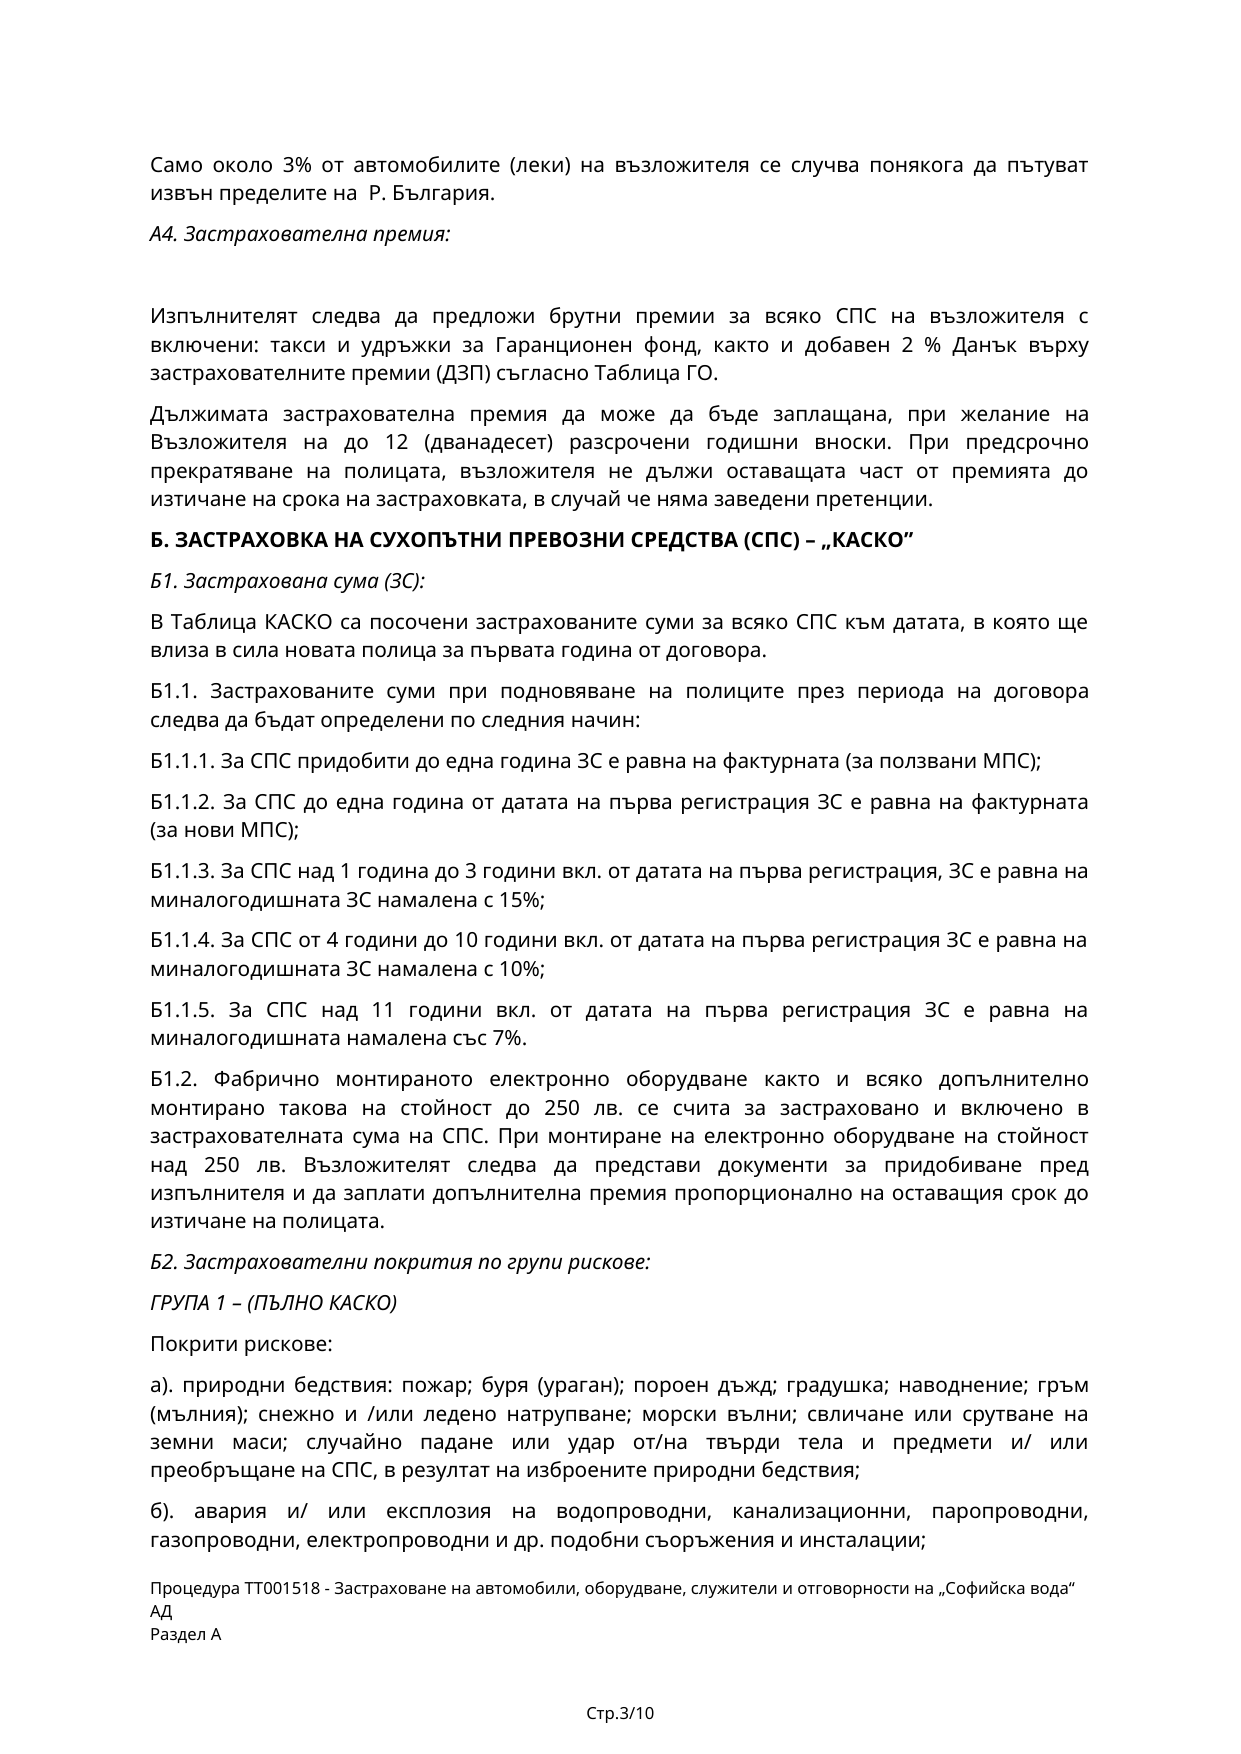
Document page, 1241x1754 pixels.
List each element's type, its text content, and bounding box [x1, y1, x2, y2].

text А4. Застрахователна премия: [150, 219, 1090, 248]
text Покрити рискове: [150, 1329, 1090, 1358]
text Б2. Застрахователни покрития по групи рискове: [150, 1247, 1090, 1276]
text В Таблица КАСКО са посочени застрахованите суми за всяко СПС към датата, в която ще влиза в сила новата полица за първата година от договора. [150, 607, 1090, 664]
text а). природни бедствия: пожар; буря (ураган); пороен дъжд; градушка; наводнение; гръм (мълния); снежно и /или ледено натрупване; морски вълни; свличане или срутване на земни маси; случайно падане или удар от/на твърди тела и предмети и/ или преобръщане на СПС, в резултат на изброените природни бедствия; [150, 1370, 1090, 1484]
text Б. ЗАСТРАХОВКА НА СУХОПЪТНИ ПРЕВОЗНИ СРЕДСТВА (СПС) – „КАСКО” [150, 525, 1090, 554]
text Дължимата застрахователна премия да може да бъде заплащана, при желание на Възложителя на до 12 (дванадесет) разсрочени годишни вноски. При предсрочно прекратяване на полицата, възложителя не дължи оставащата част от премията до изтичане на срока на застраховката, в случай че няма заведени претенции. [150, 399, 1090, 513]
text б). авария и/ или експлозия на водопроводни, канализационни, паропроводни, газопроводни, електропроводни и др. подобни съоръжения и инсталации; [150, 1497, 1090, 1553]
text Б1.1.2. За СПС до една година от датата на първа регистрация ЗС е равна на фактурната (за нови МПС); [150, 787, 1090, 844]
text Б1.2. Фабрично монтираното електронно оборудване както и всяко допълнително монтирано такова на стойност до 250 лв. се счита за застраховано и включено в застрахователната сума на СПС. При монтиране на електронно оборудване на стойност над 250 лв. Възложителят следва да представи документи за придобиване пред изпълнителя и да заплати допълнителна премия пропорционално на оставащия срок до изтичане на полицата. [150, 1064, 1090, 1235]
text Само около 3% от автомобилите (леки) на възложителя се случва понякога да пътуват извън пределите на Р. България. [150, 150, 1090, 207]
text ГРУПА 1 – (ПЪЛНО КАСКО) [150, 1288, 1090, 1317]
text Изпълнителят следва да предложи брутни премии за всяко СПС на възложителя с включени: такси и удръжки за Гаранционен фонд, както и добавен 2 % Данък върху застрахователните премии (ДЗП) съгласно Таблица ГО. [150, 301, 1090, 387]
text Б1.1.5. За СПС над 11 години вкл. от датата на първа регистрация ЗС е равна на миналогодишната намалена със 7%. [150, 995, 1090, 1052]
text Б1. Застрахована сума (ЗС): [150, 566, 1090, 595]
text Б1.1.1. За СПС придобити до една година ЗС е равна на фактурната (за ползвани МПС); [150, 746, 1090, 774]
text Б1.1.4. За СПС от 4 години до 10 години вкл. от датата на първа регистрация ЗС е равна на миналогодишната ЗС намалена с 10%; [150, 926, 1090, 982]
text Б1.1.3. За СПС над 1 година до 3 години вкл. от датата на първа регистрация, ЗС е равна на миналогодишната ЗС намалена с 15%; [150, 856, 1090, 913]
text Б1.1. Застрахованите суми при подновяване на полиците през периода на договора следва да бъдат определени по следния начин: [150, 677, 1090, 733]
